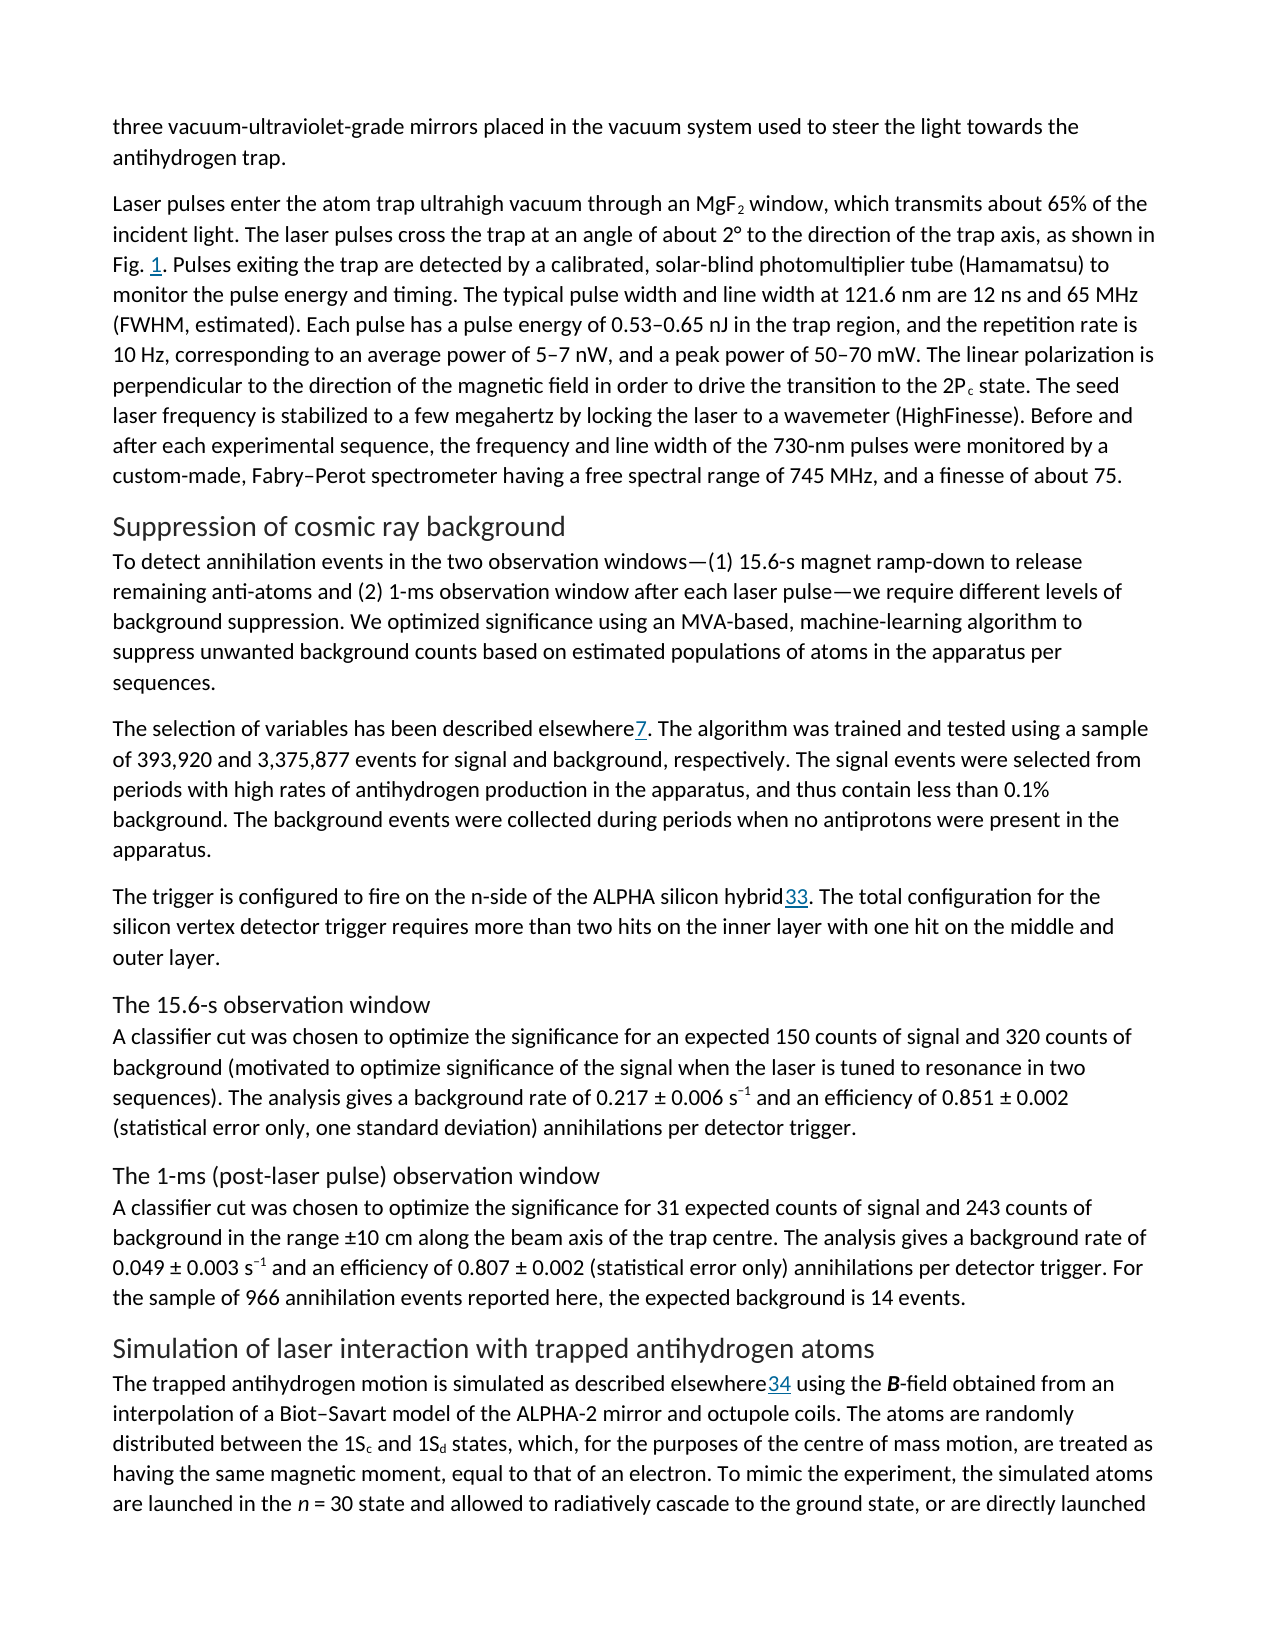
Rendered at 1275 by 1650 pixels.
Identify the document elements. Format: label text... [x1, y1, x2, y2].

subtitle Suppression of cosmic ray background [112, 508, 1162, 544]
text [112, 1369, 1162, 1518]
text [112, 112, 1162, 171]
subtitle Simulation of laser interaction with trapped antihydrogen atoms [112, 1330, 1162, 1366]
text A classifier cut was chosen to optimize the significance for an expected 150 counts of signal and 320 counts of background (motivated to optimize significance of the signal when the laser is tuned to resonance in two sequences). The analysis gives a background rate of 0.217 ± 0.006 s−1 and an efficiency of 0.851 ± 0.002 (statistical error only, one standard deviation) annihilations per detector trigger. [112, 1022, 1162, 1141]
subtitle The 1-ms (post-laser pulse) observation window [112, 1160, 1162, 1190]
text To detect annihilation events in the two observation windows—(1) 15.6-s magnet ramp-down to release remaining anti-atoms and (2) 1-ms observation window after each laser pulse—we require different levels of background suppression. We optimized significance using an MVA-based, machine-learning algorithm to suppress unwanted background counts based on estimated populations of atoms in the apparatus per sequences. [112, 547, 1162, 696]
subtitle The 15.6-s observation window [112, 989, 1162, 1020]
text A classifier cut was chosen to optimize the significance for 31 expected counts of signal and 243 counts of background in the range ±10 cm along the beam axis of the trap centre. The analysis gives a background rate of 0.049 ± 0.003 s−1 and an efficiency of 0.807 ± 0.002 (statistical error only) annihilations per detector trigger. For the sample of 966 annihilation events reported here, the expected background is 14 events. [112, 1193, 1162, 1311]
text Laser pulses enter the atom trap ultrahigh vacuum through an MgF2 window, which transmits about 65% of the incident light. The laser pulses cross the trap at an angle of about 2° to the direction of the trap axis, as shown in Fig. 1. Pulses exiting the trap are detected by a calibrated, solar-blind photomultiplier tube (Hamamatsu) to monitor the pulse energy and timing. The typical pulse width and line width at 121.6 nm are 12 ns and 65 MHz (FWHM, estimated). Each pulse has a pulse energy of 0.53–0.65 nJ in the trap region, and the repetition rate is 10 Hz, corresponding to an average power of 5–7 nW, and a peak power of 50–70 mW. The linear polarization is perpendicular to the direction of the magnetic field in order to drive the transition to the 2Pc state. The seed laser frequency is stabilized to a few megahertz by locking the laser to a wavemeter (HighFinesse). Before and after each experimental sequence, the frequency and line width of the 730-nm pulses were monitored by a custom-made, Fabry–Perot spectrometer having a free spectral range of 745 MHz, and a finesse of about 75. [112, 189, 1162, 489]
text The trigger is configured to fire on the n-side of the ALPHA silicon hybrid33. The total configuration for the silicon vertex detector trigger requires more than two hits on the inner layer with one hit on the middle and outer layer. [112, 882, 1162, 971]
text The selection of variables has been described elsewhere7. The algorithm was trained and tested using a sample of 393,920 and 3,375,877 events for signal and background, respectively. The signal events were selected from periods with high rates of antihydrogen production in the apparatus, and thus contain less than 0.1% background. The background events were collected during periods when no antiprotons were present in the apparatus. [112, 714, 1162, 863]
